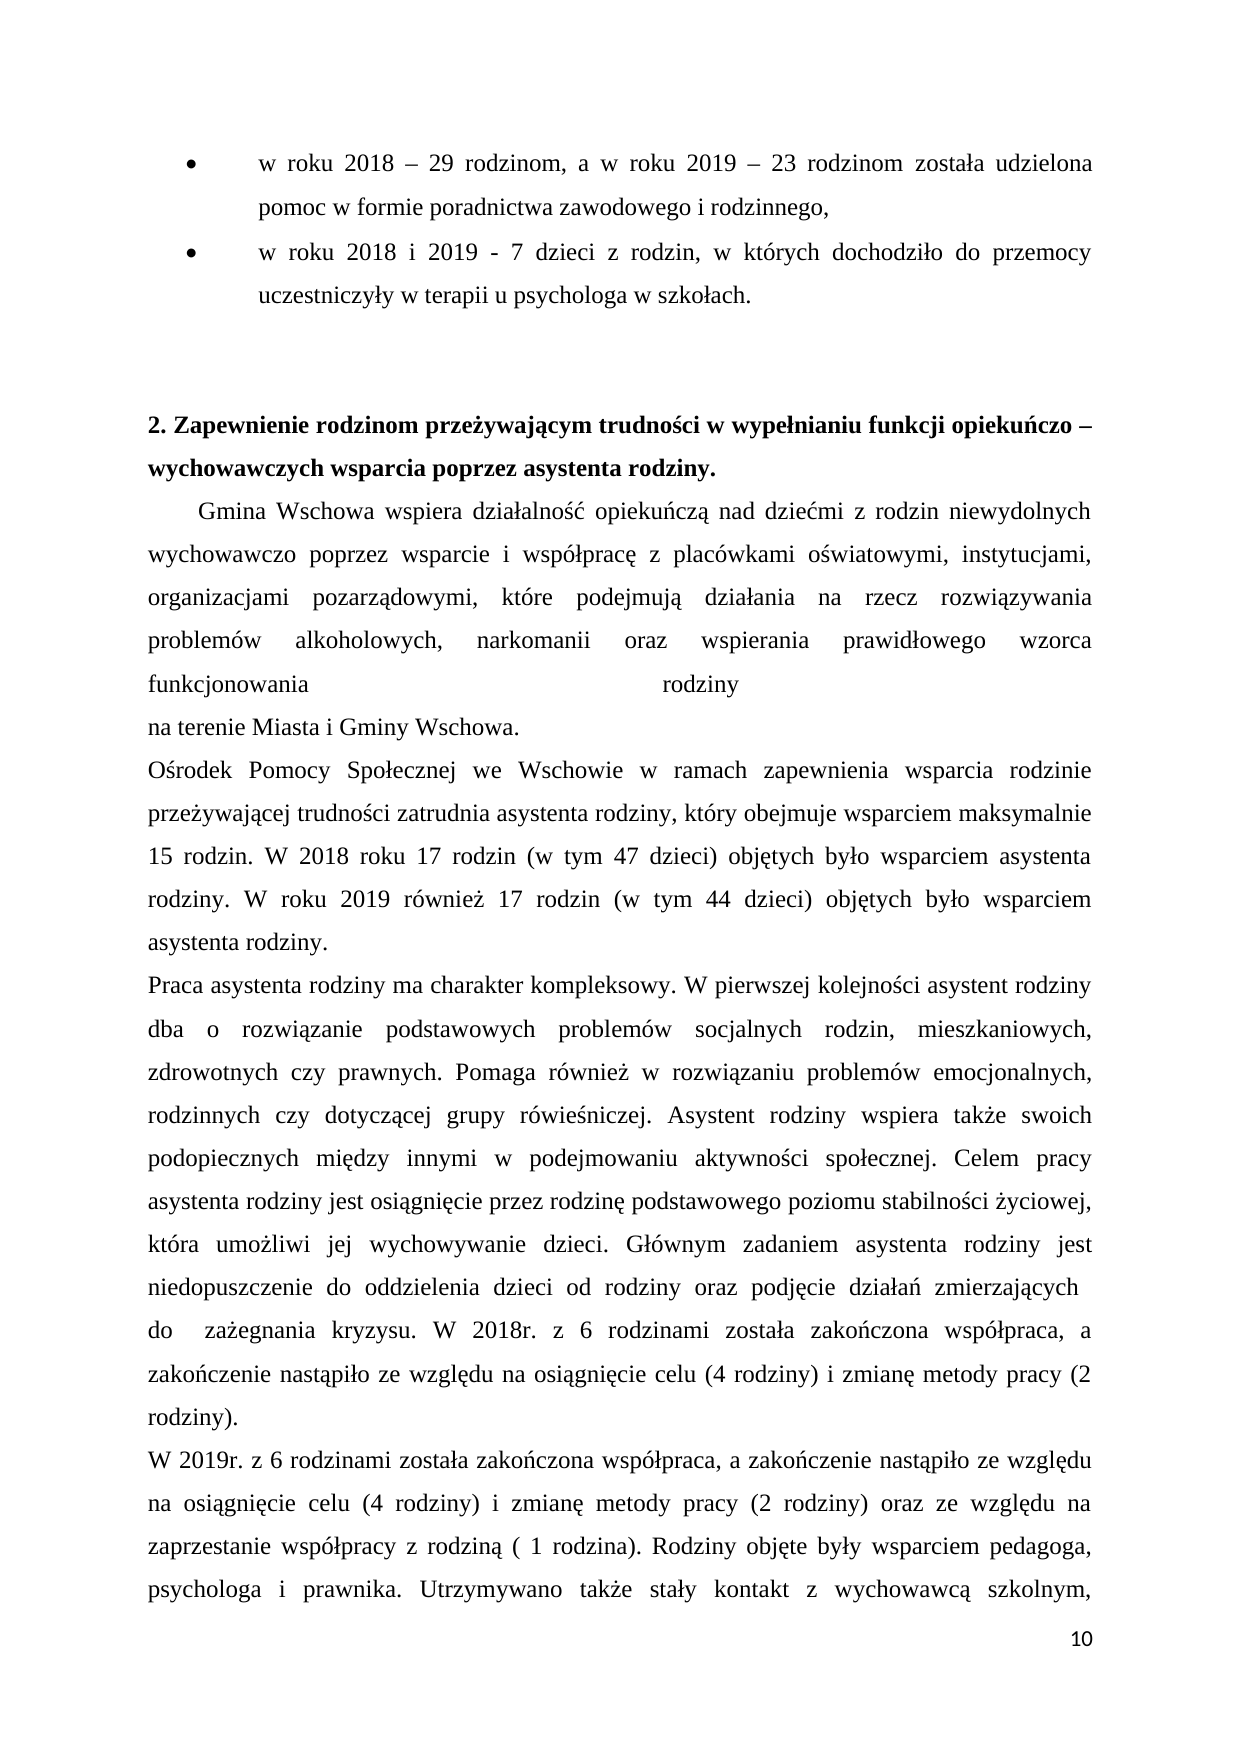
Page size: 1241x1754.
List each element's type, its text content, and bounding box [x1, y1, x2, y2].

text Ośrodek Pomocy Społecznej we Wschowie w ramach zapewnienia wsparcia rodzinie przeżywającej trudności zatrudnia asystenta rodziny, który obejmuje wsparciem maksymalnie 15 rodzin. W 2018 roku 17 rodzin (w tym 47 dzieci) objętych było wsparciem asystenta rodziny. W roku 2019 również 17 rodzin (w tym 44 dzieci) objętych było wsparciem asystenta rodziny. [148, 755, 1093, 956]
text 2. Zapewnienie rodzinom przeżywającym trudności w wypełnianiu funkcji opiekuńczo – wychowawczych wsparcia poprzez asystenta rodziny. Gmina Wschowa wspiera działalność opiekuńczą nad dziećmi z rodzin niewydolnych wychowawczo poprzez wsparcie i współpracę z placówkami oświatowymi, instytucjami, organizacjami pozarządowymi, które podejmują działania na rzecz rozwiązywania problemów alkoholowych, narkomanii oraz wspierania prawidłowego wzorca funkcjonowania rodziny na terenie Miasta i Gminy Wschowa. [148, 410, 1093, 741]
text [148, 971, 1093, 1603]
list w roku 2018 – 29 rodzinom, a w roku 2019 – 23 rodzinom została udzielona pomoc w formie poradnictwa zawodowego i rodzinnego, [185, 148, 1093, 221]
list w roku 2018 i 2019 - 7 dzieci z rodzin, w których dochodziło do przemocy uczestniczyły w terapii u psychologa w szkołach. [185, 236, 1093, 309]
